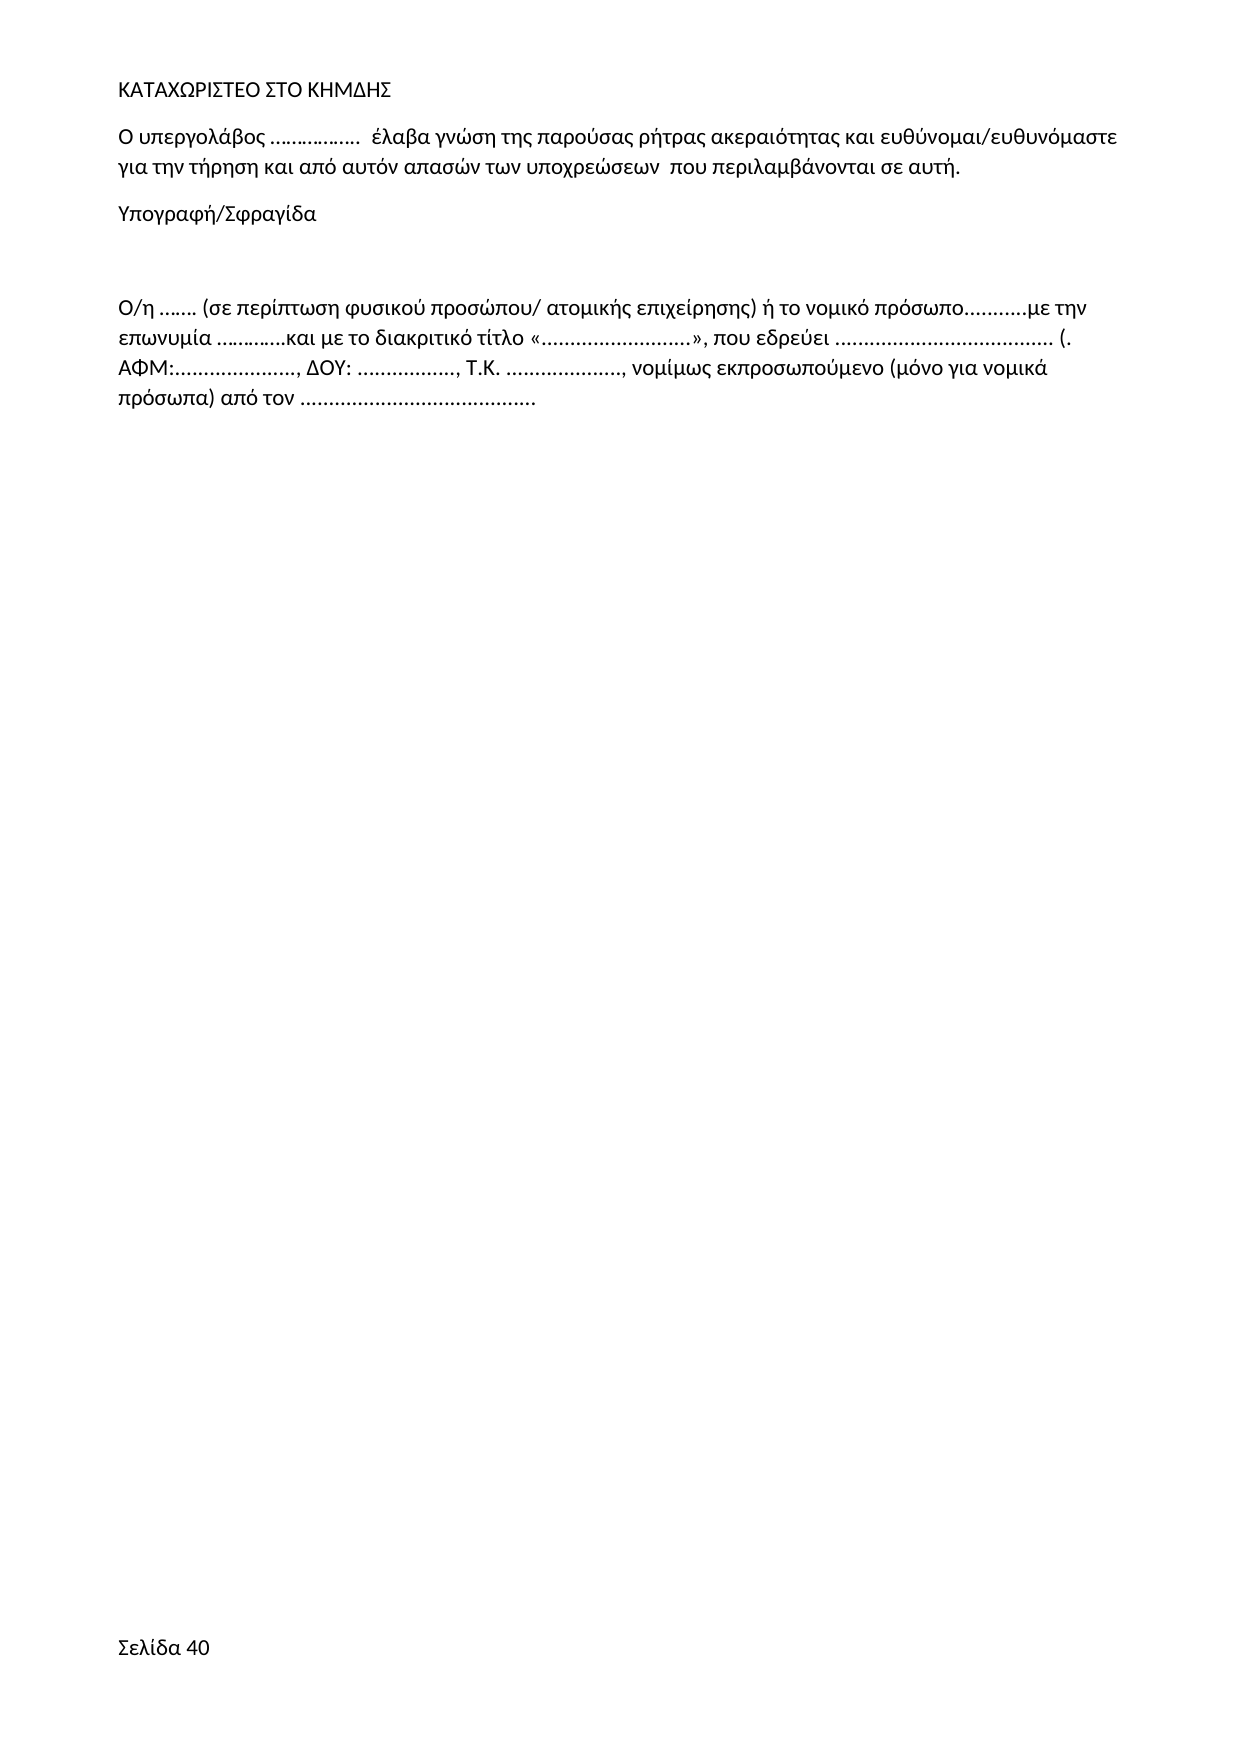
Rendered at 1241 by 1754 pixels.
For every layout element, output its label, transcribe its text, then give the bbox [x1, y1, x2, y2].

text Ο υπεργολάβος …………….. έλαβα γνώση της παρούσας ρήτρας ακεραιότητας και ευθύνομαι/ευθυνόμαστε για την τήρηση και από αυτόν απασών των υποχρεώσεων που περιλαμβάνονται σε αυτή. [118, 122, 1122, 180]
text Υπογραφή/Σφραγίδα [118, 199, 1122, 227]
text Ο/η ……. (σε περίπτωση φυσικού προσώπου/ ατομικής επιχείρησης) ή το νομικό πρόσωπο...........με την επωνυμία ………….και με το διακριτικό τίτλο «..........................», που εδρεύει ...................................... (. ΑΦΜ:....................., ΔΟΥ: ................., Τ.Κ. ...................., νομίμως εκπροσωπούμενο (μόνο για νομικά πρόσωπα) από τον ......................................... [118, 293, 1122, 411]
